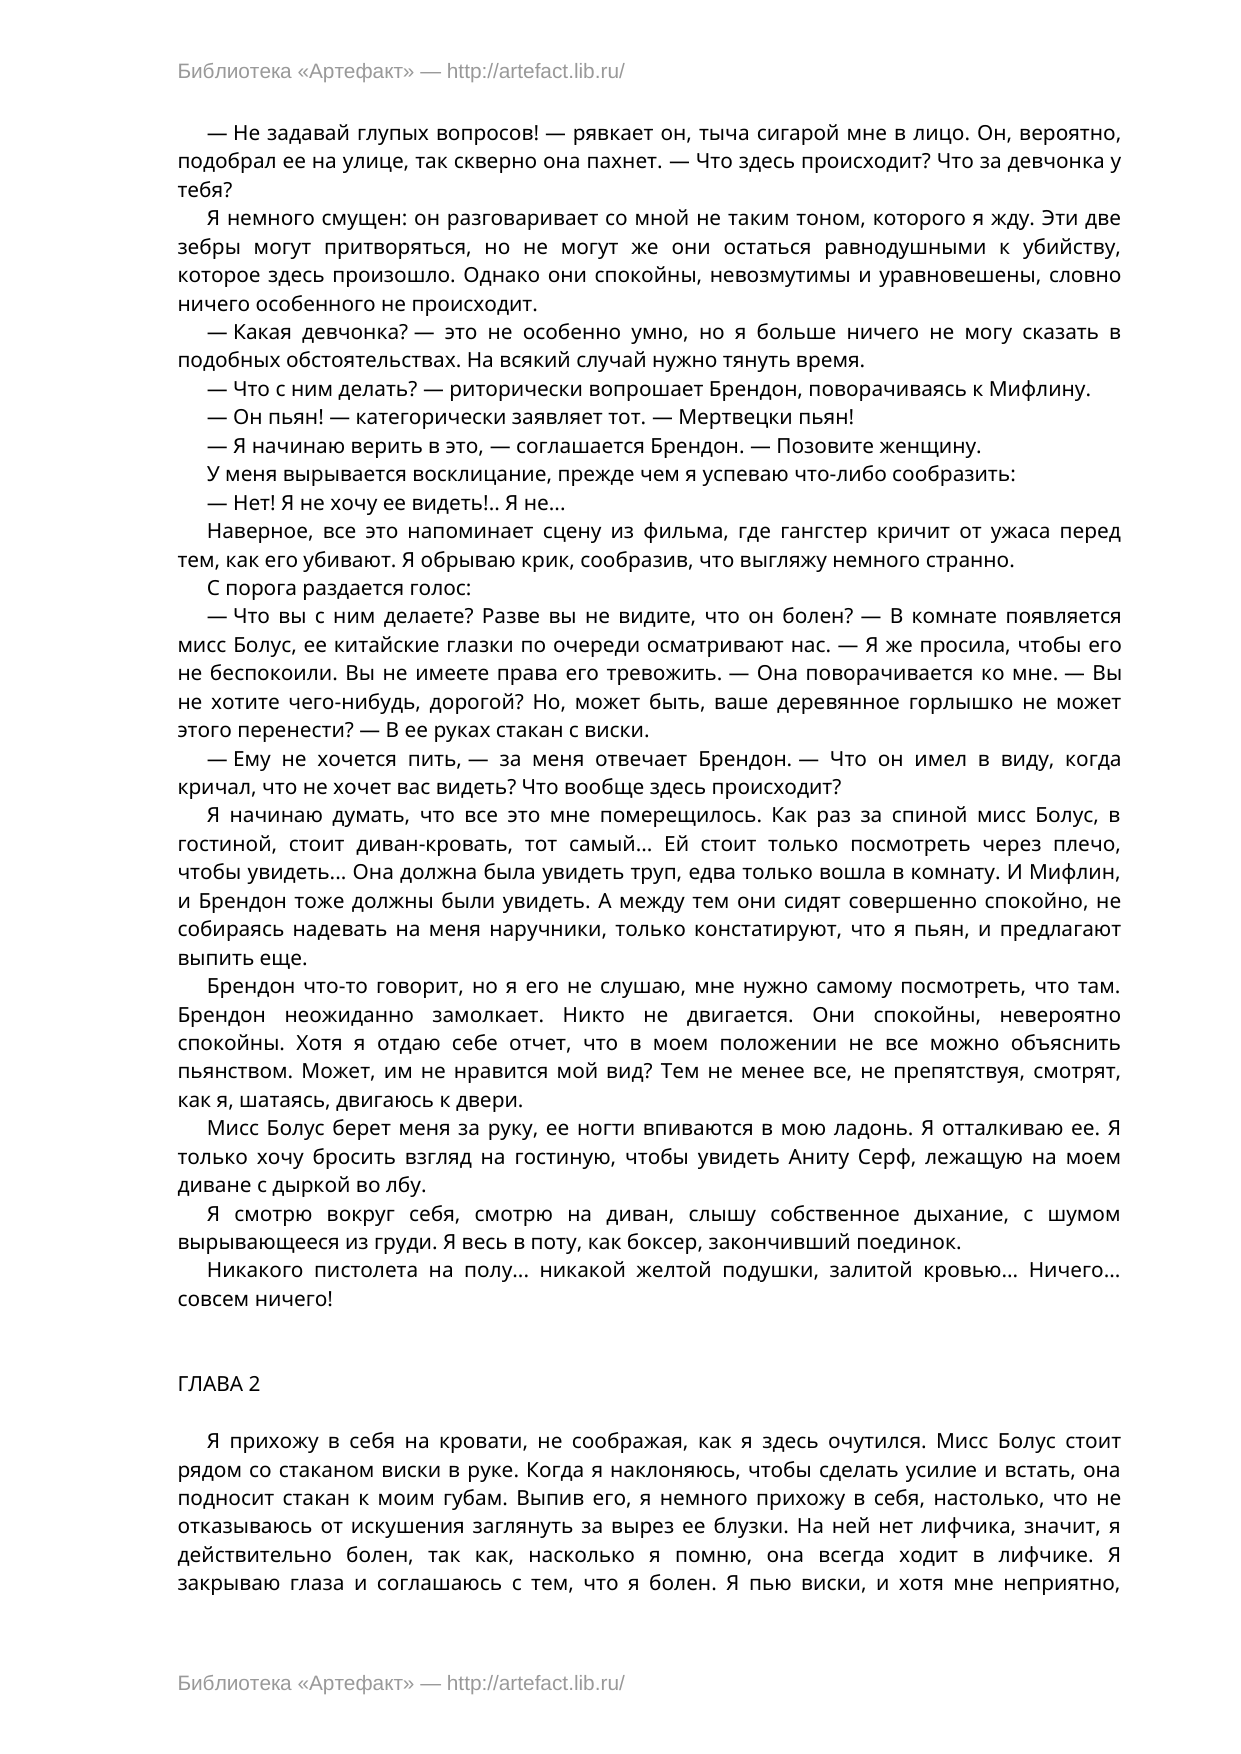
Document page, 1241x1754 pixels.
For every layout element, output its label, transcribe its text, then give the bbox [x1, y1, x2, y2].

text — Что вы с ним делаете? Разве вы не видите, что он болен? — В комнате появляется мисс Болус, ее китайские глазки по очереди осматривают нас. — Я же просила, чтобы его не беспокоили. Вы не имеете права его тревожить. — Она поворачивается ко мне. — Вы не хотите чего-нибудь, дорогой? Но, может быть, ваше деревянное горлышко не может этого перенести? — В ее руках стакан с виски. [177, 602, 1122, 744]
text Никакого пистолета на полу... никакой желтой подушки, залитой кровью... Ничего... совсем ничего! [177, 1256, 1122, 1312]
text — Нет! Я не хочу ее видеть!.. Я не... [177, 488, 1122, 516]
text С порога раздается голос: [177, 573, 1122, 602]
text Наверное, все это напоминает сцену из фильма, где гангстер кричит от ужаса перед тем, как его убивают. Я обрываю крик, сообразив, что выгляжу немного странно. [177, 516, 1122, 573]
text — Он пьян! — категорически заявляет тот. — Мертвецки пьян! [177, 402, 1122, 431]
text У меня вырывается восклицание, прежде чем я успеваю что-либо сообразить: [177, 459, 1122, 488]
text — Какая девчонка? — это не особенно умно, но я больше ничего не могу сказать в подобных обстоятельствах. На всякий случай нужно тянуть время. [177, 317, 1122, 374]
text Я смотрю вокруг себя, смотрю на диван, слышу собственное дыхание, с шумом вырывающееся из груди. Я весь в поту, как боксер, закончивший поединок. [177, 1199, 1122, 1256]
text — Не задавай глупых вопросов! — рявкает он, тыча сигарой мне в лицо. Он, вероятно, подобрал ее на улице, так скверно она пахнет. — Что здесь происходит? Что за девчонка у тебя? [177, 118, 1122, 203]
text Я немного смущен: он разговаривает со мной не таким тоном, которого я жду. Эти две зебры могут притворяться, но не могут же они остаться равнодушными к убийству, которое здесь произошло. Однако они спокойны, невозмутимы и уравновешены, словно ничего особенного не происходит. [177, 203, 1122, 317]
text — Ему не хочется пить, — за меня отвечает Брендон. — Что он имел в виду, когда кричал, что не хочет вас видеть? Что вообще здесь происходит? [177, 744, 1122, 801]
text Брендон что-то говорит, но я его не слушаю, мне нужно самому посмотреть, что там. Брендон неожиданно замолкает. Никто не двигается. Они спокойны, невероятно спокойны. Хотя я отдаю себе отчет, что в моем положении не все можно объяснить пьянством. Может, им не нравится мой вид? Тем не менее все, не препятствуя, смотрят, как я, шатаясь, двигаюсь к двери. [177, 971, 1122, 1113]
text Я начинаю думать, что все это мне померещилось. Как раз за спиной мисс Болус, в гостиной, стоит диван-кровать, тот самый... Ей стоит только посмотреть через плечо, чтобы увидеть... Она должна была увидеть труп, едва только вошла в комнату. И Мифлин, и Брендон тоже должны были увидеть. А между тем они сидят совершенно спокойно, не собираясь надевать на меня наручники, только констатируют, что я пьян, и предлагают выпить еще. [177, 801, 1122, 971]
text — Я начинаю верить в это, — соглашается Брендон. — Позовите женщину. [177, 431, 1122, 459]
text — Что с ним делать? — риторически вопрошает Брендон, поворачиваясь к Мифлину. [177, 374, 1122, 402]
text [177, 1426, 1122, 1597]
text ГЛАВА 2 [177, 1369, 1122, 1398]
text Мисс Болус берет меня за руку, ее ногти впиваются в мою ладонь. Я отталкиваю ее. Я только хочу бросить взгляд на гостиную, чтобы увидеть Аниту Серф, лежащую на моем диване с дыркой во лбу. [177, 1113, 1122, 1199]
